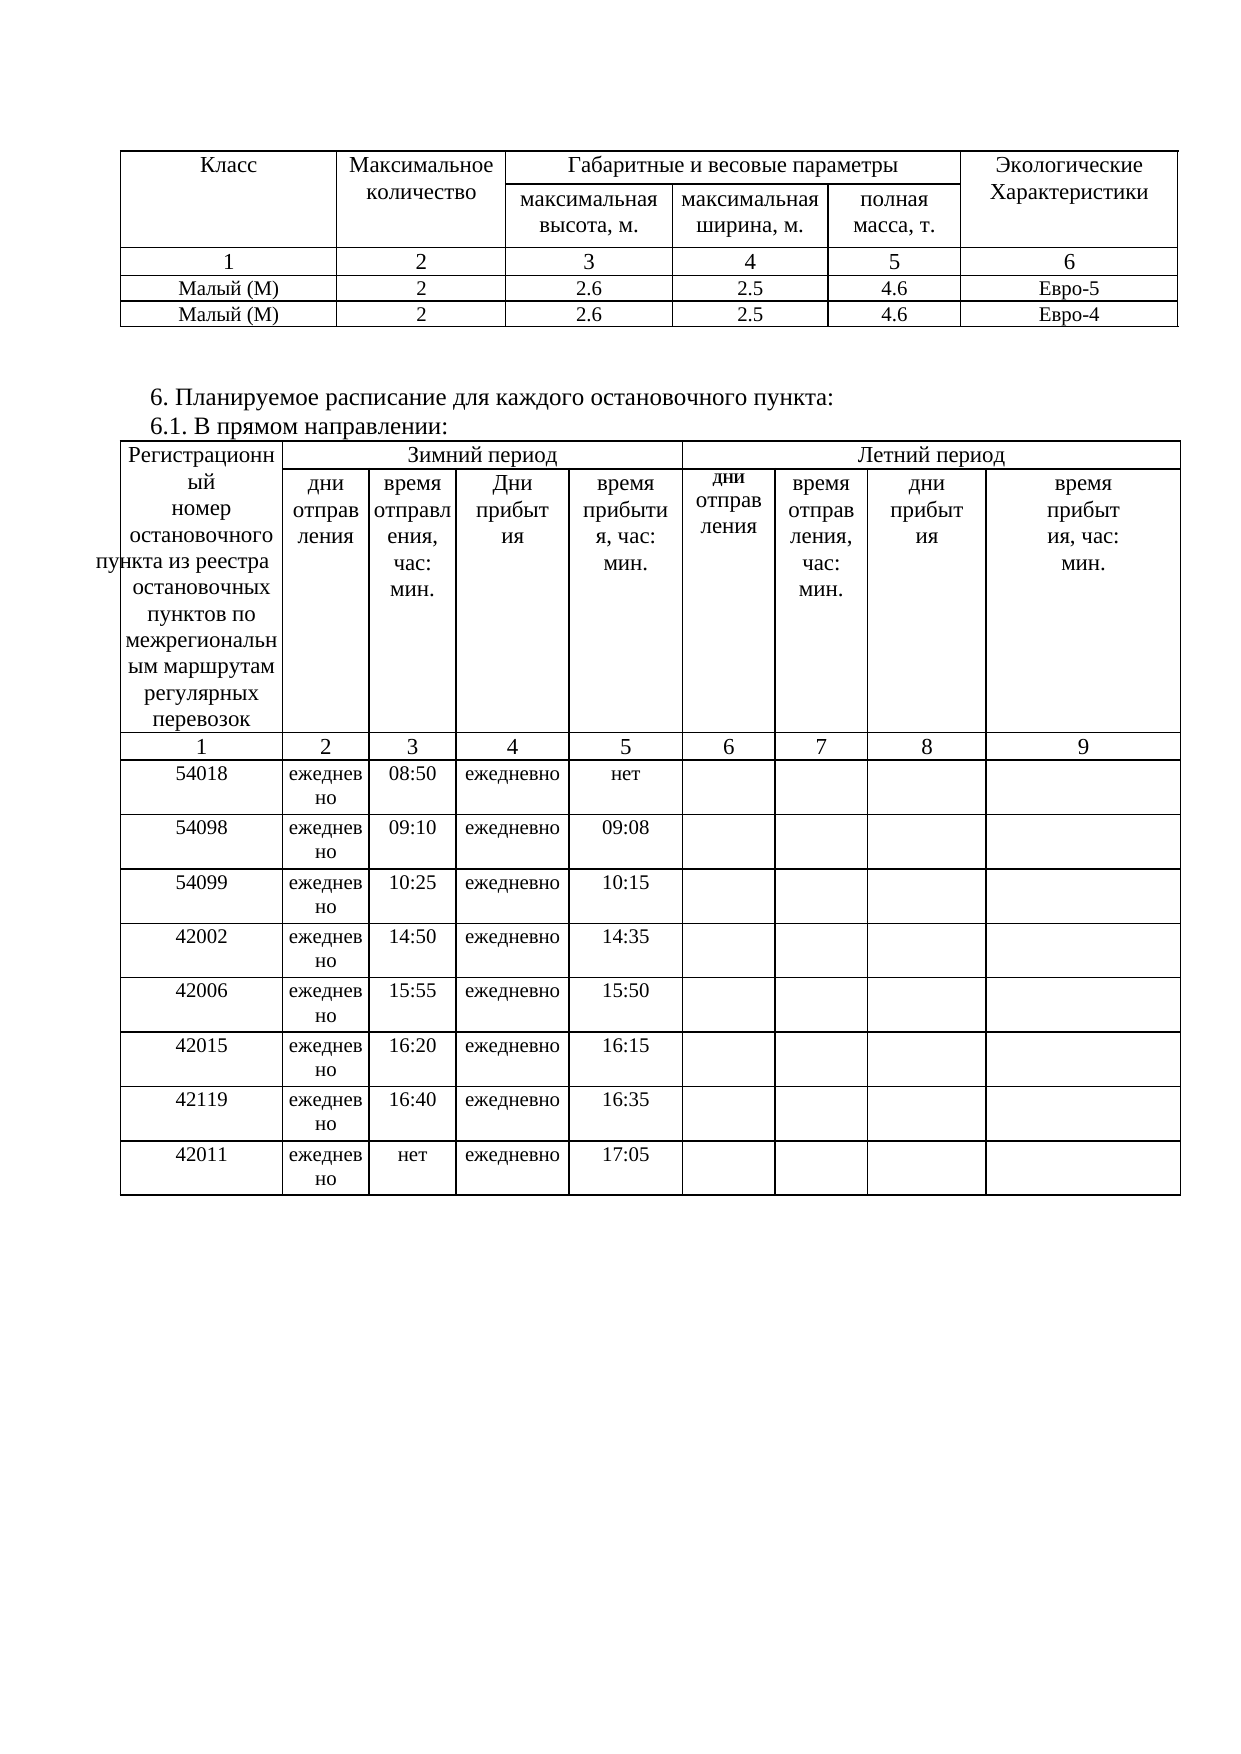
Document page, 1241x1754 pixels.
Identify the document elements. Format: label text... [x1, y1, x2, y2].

table_cell [776, 924, 867, 977]
table_cell [868, 978, 985, 1031]
table_cell время отправ ления, час: мин. [776, 470, 867, 731]
table_cell 2 [337, 302, 505, 326]
table_cell 16:15 [570, 1033, 682, 1086]
table_header Летний период [683, 442, 1180, 468]
table_cell 54018 [121, 761, 282, 814]
table_cell [868, 870, 985, 922]
table_cell 5 [570, 733, 682, 759]
table_cell [776, 1033, 867, 1086]
table_cell Малый (М) [121, 302, 336, 326]
table_cell 15:50 [570, 978, 682, 1031]
table_cell 14:50 [370, 924, 455, 977]
table_cell [776, 870, 867, 922]
table_cell ежедневно [457, 870, 568, 922]
table_cell ежедневно [283, 924, 368, 977]
table_header Габаритные и весовые параметры [506, 152, 960, 183]
table_cell ежедневно [283, 815, 368, 868]
table_cell [987, 978, 1180, 1031]
table_header Регистрационный номер остановочного пункта из реестра остановочных пунктов по межрегиональным маршрутам регулярных перевозок [121, 442, 282, 731]
table_cell 14:35 [570, 924, 682, 977]
table_cell [987, 924, 1180, 977]
table_cell 4 [457, 733, 568, 759]
table_cell 9 [987, 733, 1180, 759]
table_cell 6 [683, 733, 774, 759]
table_cell 42011 [121, 1142, 282, 1194]
table_cell 8 [868, 733, 985, 759]
table_header Экологические Характеристики [961, 152, 1177, 247]
table_cell максимальная высота, м. [506, 185, 672, 247]
table_cell [987, 870, 1180, 922]
table_cell 2 [337, 276, 505, 300]
table_cell 16:35 [570, 1087, 682, 1140]
table_cell нет [570, 761, 682, 814]
table_cell время прибыти я, час: мин. [570, 470, 682, 731]
table_cell 2 [337, 248, 505, 274]
table_cell [987, 815, 1180, 868]
table_cell [683, 761, 774, 814]
table_cell ежедневно [457, 978, 568, 1031]
table_cell 1 [121, 248, 336, 274]
table_cell 10:25 [370, 870, 455, 922]
table_cell [868, 1033, 985, 1086]
table_cell [776, 978, 867, 1031]
table_cell 16:40 [370, 1087, 455, 1140]
table_cell 17:05 [570, 1142, 682, 1194]
table_cell [987, 761, 1180, 814]
table_cell ежедневно [457, 1142, 568, 1194]
table_cell Евро-4 [961, 302, 1177, 326]
table_cell Евро-5 [961, 276, 1177, 300]
table_cell время прибыт ия, час: мин. [987, 470, 1180, 731]
table_cell дни отправ ления [283, 470, 368, 731]
table_cell 09:08 [570, 815, 682, 868]
table_cell 5 [829, 248, 960, 274]
table_cell [776, 815, 867, 868]
table_cell 09:10 [370, 815, 455, 868]
table_cell ежедневно [283, 1033, 368, 1086]
table_cell [683, 1087, 774, 1140]
table_header Максимальное количество [337, 152, 505, 247]
table_cell дни прибыт ия [868, 470, 985, 731]
table_cell 16:20 [370, 1033, 455, 1086]
table_cell ежедневно [283, 1142, 368, 1194]
table_cell 3 [370, 733, 455, 759]
table_cell [987, 1033, 1180, 1086]
table_cell [683, 1142, 774, 1194]
table_cell максимальная ширина, м. [673, 185, 827, 247]
table_cell ежедневно [457, 1087, 568, 1140]
text 6.1. В прямом направлении: [150, 411, 1090, 440]
table_cell 7 [776, 733, 867, 759]
table_cell 54099 [121, 870, 282, 922]
table_cell 1 [121, 733, 282, 759]
table_cell ежедневно [283, 761, 368, 814]
table_cell 4 [673, 248, 827, 274]
table_cell ДНИ отправ ления [683, 470, 774, 731]
table_cell 4.6 [829, 302, 960, 326]
table_header Зимний период [283, 442, 682, 468]
table_cell [683, 815, 774, 868]
table_cell 2 [283, 733, 368, 759]
table_cell 42015 [121, 1033, 282, 1086]
table_cell время отправл ения, час: мин. [370, 470, 455, 731]
table_cell 2.5 [673, 302, 827, 326]
table_cell 08:50 [370, 761, 455, 814]
table_cell 15:55 [370, 978, 455, 1031]
table_cell 6 [961, 248, 1177, 274]
table_cell [868, 1142, 985, 1194]
table_cell 2.6 [506, 276, 672, 300]
table_cell [987, 1087, 1180, 1140]
table_cell [776, 761, 867, 814]
table_cell ежедневно [457, 815, 568, 868]
table_cell [683, 870, 774, 922]
table_cell Малый (М) [121, 276, 336, 300]
table_cell 10:15 [570, 870, 682, 922]
table_cell [683, 1033, 774, 1086]
table_cell полная масса, т. [829, 185, 960, 247]
table_cell [868, 1087, 985, 1140]
table_cell 2.5 [673, 276, 827, 300]
table_cell [987, 1142, 1180, 1194]
table_cell 42002 [121, 924, 282, 977]
table_cell Дни прибыт ия [457, 470, 568, 731]
table_cell [683, 978, 774, 1031]
table_cell 42119 [121, 1087, 282, 1140]
table_cell [776, 1087, 867, 1140]
table_cell [868, 924, 985, 977]
table_cell [868, 815, 985, 868]
table_cell [683, 924, 774, 977]
table_cell нет [370, 1142, 455, 1194]
table_cell ежедневно [283, 870, 368, 922]
table_cell ежедневно [457, 1033, 568, 1086]
table_cell 2.6 [506, 302, 672, 326]
text 6. Планируемое расписание для каждого остановочного пункта: [150, 382, 1090, 411]
table_cell 54098 [121, 815, 282, 868]
table_cell 42006 [121, 978, 282, 1031]
table_cell ежедневно [283, 1087, 368, 1140]
table_cell [868, 761, 985, 814]
table_cell [776, 1142, 867, 1194]
table_cell 3 [506, 248, 672, 274]
table_cell ежедневно [283, 978, 368, 1031]
table_cell ежедневно [457, 761, 568, 814]
table_header Класс [121, 152, 336, 247]
table_cell ежедневно [457, 924, 568, 977]
table_cell 4.6 [829, 276, 960, 300]
